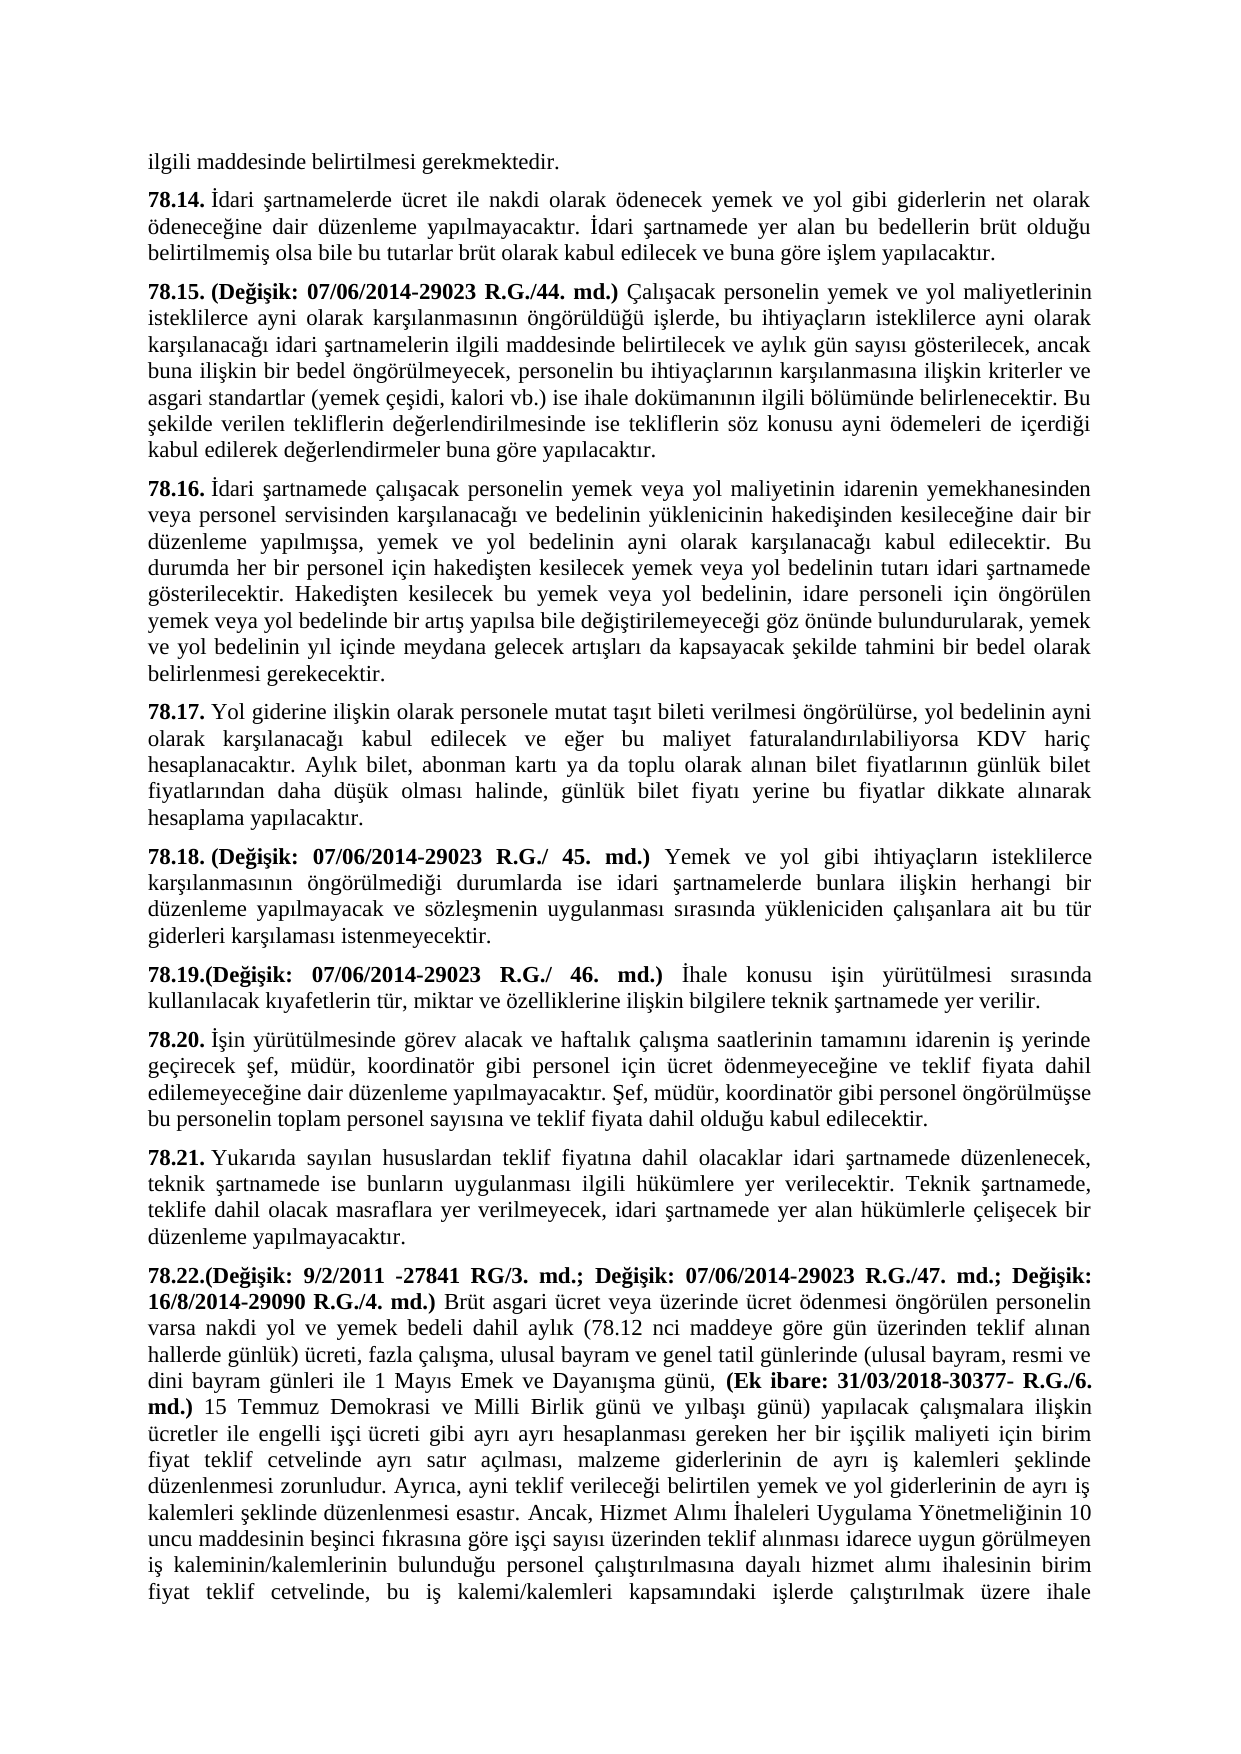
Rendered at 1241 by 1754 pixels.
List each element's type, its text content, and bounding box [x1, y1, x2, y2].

text 78.14. İdari şartnamelerde ücret ile nakdi olarak ödenecek yemek ve yol gibi giderlerin net olarak ödeneceğine dair düzenleme yapılmayacaktır. İdari şartnamede yer alan bu bedellerin brüt olduğu belirtilmemiş olsa bile bu tutarlar brüt olarak kabul edilecek ve buna göre işlem yapılacaktır. [148, 187, 1092, 266]
text 78.21. Yukarıda sayılan hususlardan teklif fiyatına dahil olacaklar idari şartnamede düzenlenecek, teknik şartnamede ise bunların uygulanması ilgili hükümlere yer verilecektir. Teknik şartnamede, teklife dahil olacak masraflara yer verilmeyecek, idari şartnamede yer alan hükümlerle çelişecek bir düzenleme yapılmayacaktır. [148, 1144, 1092, 1249]
text 78.19.(Değişik: 07/06/2014-29023 R.G./ 46. md.) İhale konusu işin yürütülmesi sırasında kullanılacak kıyafetlerin tür, miktar ve özelliklerine ilişkin bilgilere teknik şartnamede yer verilir. [148, 961, 1092, 1013]
text 78.20. İşin yürütülmesinde görev alacak ve haftalık çalışma saatlerinin tamamını idarenin iş yerinde geçirecek şef, müdür, koordinatör gibi personel için ücret ödenmeyeceğine ve teklif fiyata dahil edilemeyeceğine dair düzenleme yapılmayacaktır. Şef, müdür, koordinatör gibi personel öngörülmüşse bu personelin toplam personel sayısına ve teklif fiyata dahil olduğu kabul edilecektir. [148, 1026, 1092, 1131]
list 78.18. (Değişik: 07/06/2014-29023 R.G./ 45. md.) Yemek ve yol gibi ihtiyaçların isteklilerce karşılanmasının öngörülmediği durumlarda ise idari şartnamelerde bunlara ilişkin herhangi bir düzenleme yapılmayacak ve sözleşmenin uygulanması sırasında yükleniciden çalışanlara ait bu tür giderleri karşılaması istenmeyecektir. [148, 843, 1092, 948]
text 78.15. (Değişik: 07/06/2014-29023 R.G./44. md.) Çalışacak personelin yemek ve yol maliyetlerinin isteklilerce ayni olarak karşılanmasının öngörüldüğü işlerde, bu ihtiyaçların isteklilerce ayni olarak karşılanacağı idari şartnamelerin ilgili maddesinde belirtilecek ve aylık gün sayısı gösterilecek, ancak buna ilişkin bir bedel öngörülmeyecek, personelin bu ihtiyaçlarının karşılanmasına ilişkin kriterler ve asgari standartlar (yemek çeşidi, kalori vb.) ise ihale dokümanının ilgili bölümünde belirlenecektir. Bu şekilde verilen tekliflerin değerlendirilmesinde ise tekliflerin söz konusu ayni ödemeleri de içerdiği kabul edilerek değerlendirmeler buna göre yapılacaktır. [148, 278, 1092, 463]
text 78.17. Yol giderine ilişkin olarak personele mutat taşıt bileti verilmesi öngörülürse, yol bedelinin ayni olarak karşılanacağı kabul edilecek ve eğer bu maliyet faturalandırılabiliyorsa KDV hariç hesaplanacaktır. Aylık bilet, abonman kartı ya da toplu olarak alınan bilet fiyatlarının günlük bilet fiyatlarından daha düşük olması halinde, günlük bilet fiyatı yerine bu fiyatlar dikkate alınarak hesaplama yapılacaktır. [148, 698, 1092, 830]
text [148, 148, 1092, 174]
text 78.16. İdari şartnamede çalışacak personelin yemek veya yol maliyetinin idarenin yemekhanesinden veya personel servisinden karşılanacağı ve bedelinin yüklenicinin hakedişinden kesileceğine dair bir düzenleme yapılmışsa, yemek ve yol bedelinin ayni olarak karşılanacağı kabul edilecektir. Bu durumda her bir personel için hakedişten kesilecek yemek veya yol bedelinin tutarı idari şartnamede gösterilecektir. Hakedişten kesilecek bu yemek veya yol bedelinin, idare personeli için öngörülen yemek veya yol bedelinde bir artış yapılsa bile değiştirilemeyeceği göz önünde bulundurularak, yemek ve yol bedelinin yıl içinde meydana gelecek artışları da kapsayacak şekilde tahmini bir bedel olarak belirlenmesi gerekecektir. [148, 475, 1092, 686]
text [148, 1262, 1092, 1604]
